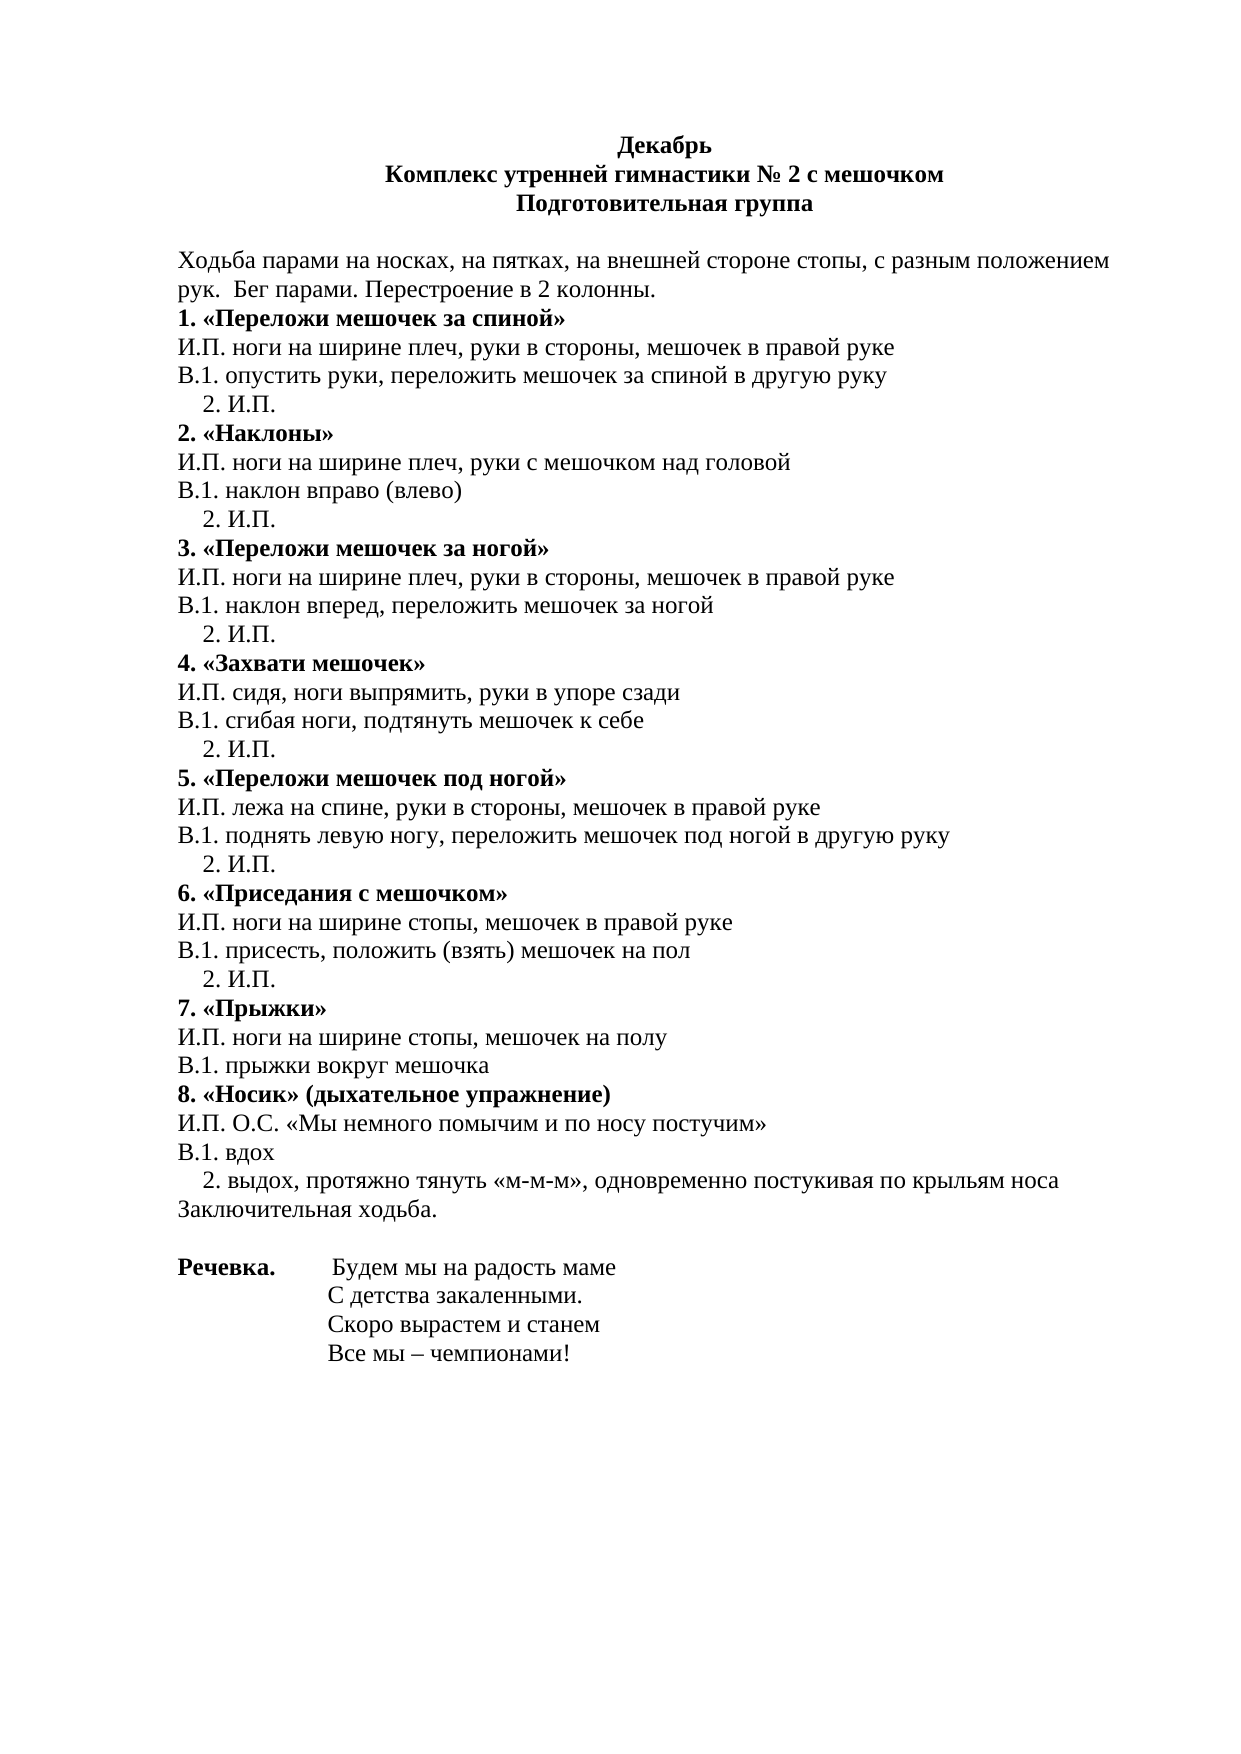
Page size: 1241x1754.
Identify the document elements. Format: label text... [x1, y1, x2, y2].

text Скоро вырастем и станем [177, 1309, 1152, 1338]
text И.П. ноги на ширине плеч, руки в стороны, мешочек в правой руке [177, 332, 1152, 361]
text Все мы – чемпионами! [177, 1338, 1152, 1367]
text В.1. присесть, положить (взять) мешочек на пол [177, 936, 1152, 964]
text И.П. ноги на ширине стопы, мешочек в правой руке [177, 907, 1152, 936]
text И.П. лежа на спине, руки в стороны, мешочек в правой руке [177, 792, 1152, 821]
text И.П. О.С. «Мы немного помычим и по носу постучим» [177, 1108, 1152, 1137]
text 2. И.П. [177, 389, 1152, 418]
text 2. И.П. [177, 964, 1152, 993]
text 8. «Носик» (дыхательное упражнение) [177, 1079, 1152, 1108]
text 2. И.П. [177, 849, 1152, 878]
text 2. выдох, протяжно тянуть «м-м-м», одновременно постукивая по крыльям носа [177, 1166, 1152, 1194]
text С детства закаленными. [177, 1281, 1152, 1309]
text И.П. ноги на ширине плеч, руки с мешочком над головой [177, 447, 1152, 476]
text В.1. вдох [177, 1137, 1152, 1166]
text 4. «Захвати мешочек» [177, 648, 1152, 677]
text 7. «Прыжки» [177, 993, 1152, 1022]
text В.1. опустить руки, переложить мешочек за спиной в другую руку [177, 361, 1152, 389]
text Речевка. Будем мы на радость маме [177, 1252, 1152, 1281]
text Ходьба парами на носках, на пятках, на внешней стороне стопы, с разным положением рук. Бег парами. Перестроение в 2 колонны. [177, 246, 1152, 303]
text В.1. наклон вправо (влево) [177, 476, 1152, 504]
text И.П. сидя, ноги выпрямить, руки в упоре сзади [177, 677, 1152, 706]
text В.1. сгибая ноги, подтянуть мешочек к себе [177, 706, 1152, 734]
text 2. И.П. [177, 504, 1152, 533]
text В.1. прыжки вокруг мешочка [177, 1051, 1152, 1079]
text В.1. поднять левую ногу, переложить мешочек под ногой в другую руку [177, 821, 1152, 849]
text Подготовительная группа [177, 188, 1152, 217]
text 2. «Наклоны» [177, 418, 1152, 447]
text 3. «Переложи мешочек за ногой» [177, 533, 1152, 562]
text 5. «Переложи мешочек под ногой» [177, 763, 1152, 792]
text И.П. ноги на ширине стопы, мешочек на полу [177, 1022, 1152, 1051]
text 2. И.П. [177, 619, 1152, 648]
text Комплекс утренней гимнастики № 2 с мешочком [177, 159, 1152, 188]
text В.1. наклон вперед, переложить мешочек за ногой [177, 591, 1152, 619]
text 1. «Переложи мешочек за спиной» [177, 303, 1152, 332]
text 2. И.П. [177, 734, 1152, 763]
text Декабрь [177, 131, 1152, 159]
text Заключительная ходьба. [177, 1194, 1152, 1223]
text 6. «Приседания с мешочком» [177, 878, 1152, 907]
text И.П. ноги на ширине плеч, руки в стороны, мешочек в правой руке [177, 562, 1152, 591]
